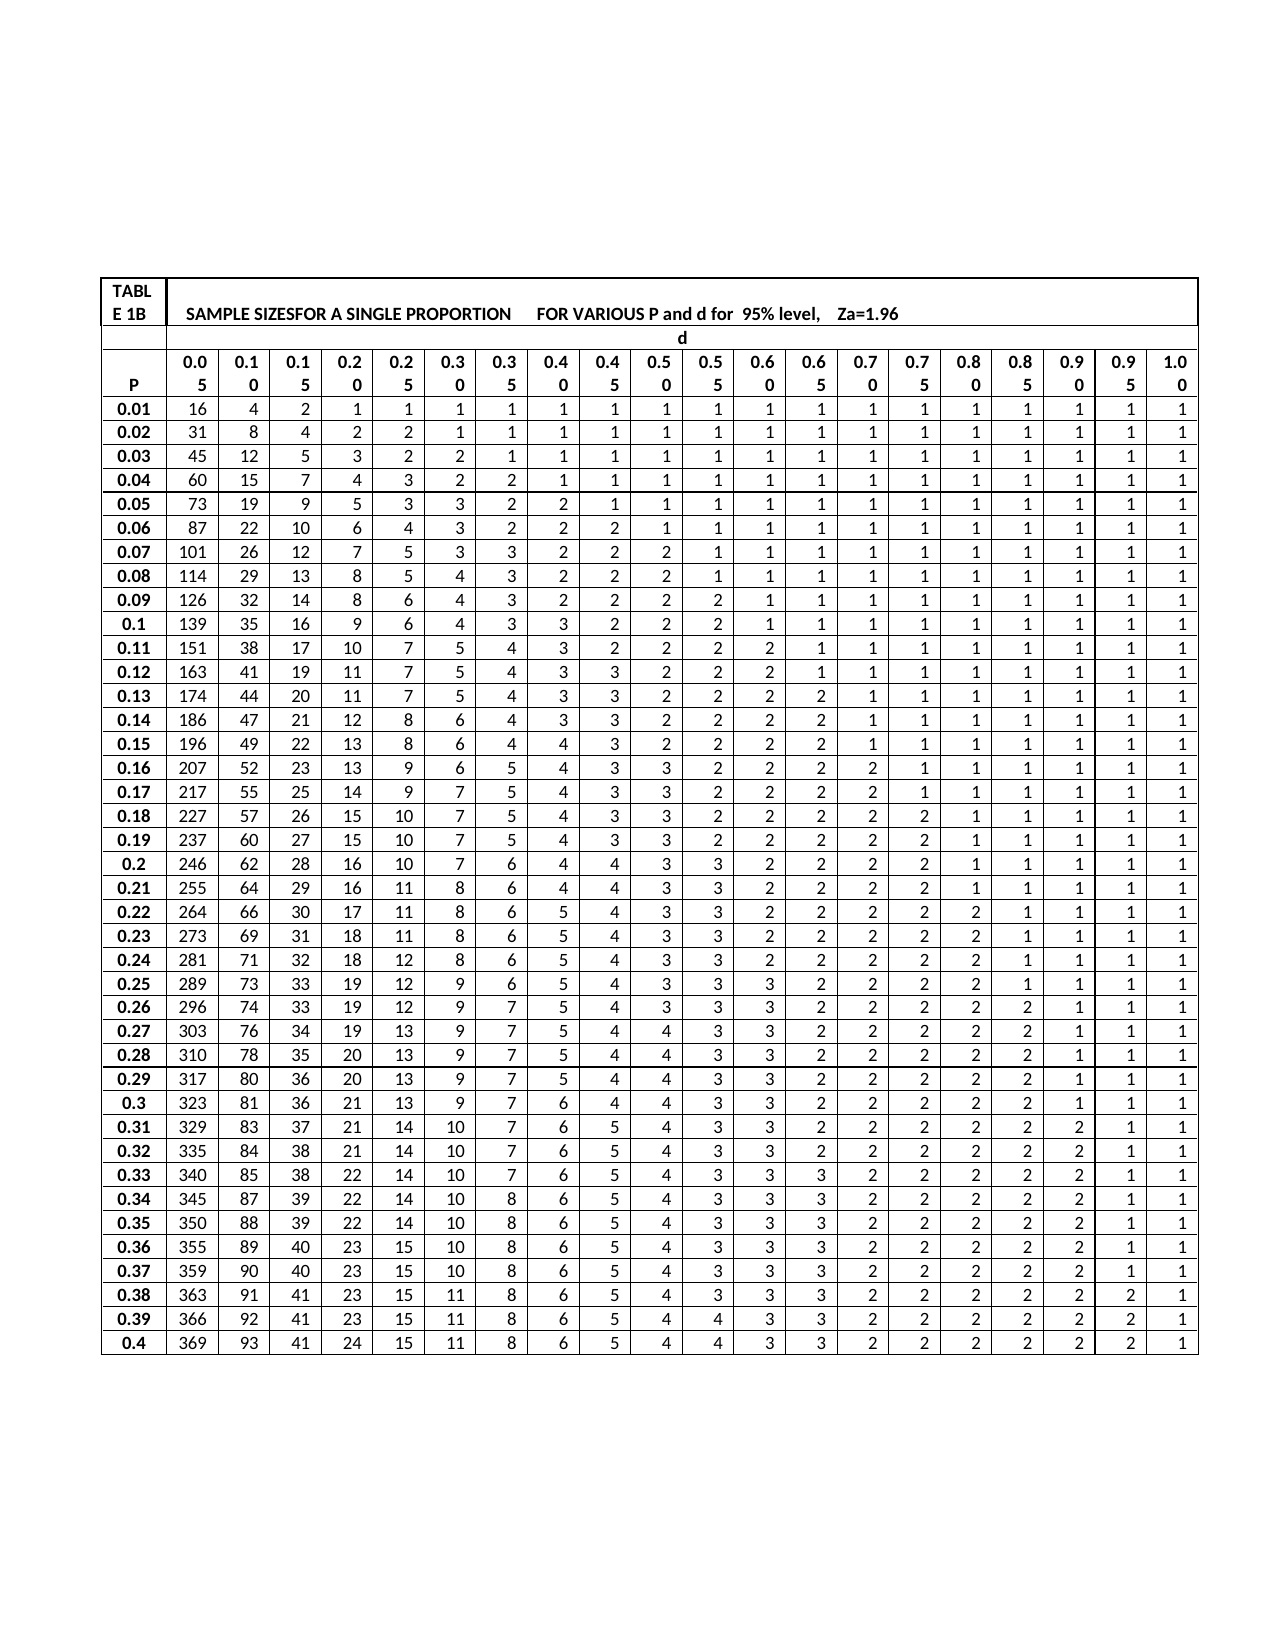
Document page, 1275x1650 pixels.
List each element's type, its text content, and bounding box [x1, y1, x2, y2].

table_cell 1 [992, 732, 1043, 755]
table_cell 1 [734, 469, 785, 491]
table_cell 1 [992, 780, 1043, 803]
table_cell 237 [167, 828, 218, 851]
table_cell 12 [219, 445, 269, 467]
table_cell 3 [734, 1044, 785, 1066]
table_cell 11 [425, 1331, 475, 1354]
table_cell 1 [1096, 1235, 1146, 1258]
table_cell 1 [1096, 684, 1146, 707]
table_cell 0.85 [992, 350, 1043, 396]
table_cell 1 [1096, 780, 1146, 803]
table_cell 1 [734, 612, 785, 635]
table_cell 2 [1044, 1307, 1094, 1330]
table_cell 1 [683, 469, 733, 491]
table_cell 74 [219, 996, 269, 1018]
table_cell 1 [992, 948, 1043, 971]
table_cell 1 [1147, 875, 1198, 899]
table_cell 2 [838, 948, 888, 971]
table_cell 1 [1044, 469, 1094, 491]
table_cell 16 [270, 612, 321, 635]
table_cell 8 [476, 1187, 527, 1210]
table_cell 1 [1147, 1019, 1198, 1042]
table_cell 3 [683, 1163, 733, 1186]
table_cell 1 [992, 493, 1043, 515]
table_cell 2 [734, 660, 785, 683]
table_cell 20 [270, 684, 321, 707]
table_cell 10 [425, 1139, 475, 1162]
table_cell 6 [476, 972, 527, 994]
table_cell 14 [373, 1139, 424, 1162]
table_cell 255 [167, 876, 218, 899]
table_cell 1 [1096, 708, 1146, 731]
table_cell 41 [270, 1283, 321, 1306]
table_cell 1 [941, 684, 991, 707]
table_cell 3 [683, 1259, 733, 1282]
table_cell 1 [734, 564, 785, 587]
table_cell 2 [425, 469, 475, 491]
table_cell 4 [631, 1307, 682, 1330]
table_cell 6 [322, 516, 372, 539]
table_cell 4 [631, 1283, 682, 1306]
table_cell 1 [631, 493, 682, 515]
table_cell 7 [322, 540, 372, 563]
table_cell 1 [1147, 899, 1198, 923]
table_cell 7 [373, 660, 424, 683]
table_cell 0.90 [1044, 350, 1094, 396]
table_cell 1 [1147, 1210, 1198, 1234]
table_cell 0.80 [941, 350, 991, 396]
table_cell 11 [425, 1283, 475, 1306]
table_cell 1 [941, 612, 991, 635]
table_cell 2 [889, 948, 940, 971]
table_cell 3 [734, 1020, 785, 1042]
table_cell 1 [1096, 948, 1146, 971]
table_cell 2 [941, 1187, 991, 1210]
table_cell 2 [734, 804, 785, 827]
table_cell 1 [889, 516, 940, 539]
table_cell 0.35 [476, 350, 527, 396]
table_cell 10 [425, 1163, 475, 1186]
table_cell 5 [580, 1163, 630, 1186]
table_cell 81 [219, 1091, 269, 1114]
table_cell 1 [1044, 972, 1094, 994]
table_cell 1 [1147, 1258, 1198, 1282]
table_cell 16 [322, 876, 372, 899]
table_cell 2 [528, 516, 579, 539]
table_cell 2 [786, 684, 837, 707]
table_cell 1 [631, 469, 682, 491]
table_cell 1 [1096, 540, 1146, 563]
table_cell 78 [219, 1044, 269, 1066]
table_cell 1 [1044, 684, 1094, 707]
table_cell 8 [425, 948, 475, 971]
table_cell 4 [528, 828, 579, 851]
table_cell 1 [683, 493, 733, 515]
table_cell 2 [838, 1259, 888, 1282]
table_cell 3 [580, 780, 630, 803]
table_cell 1 [786, 588, 837, 611]
table_cell 26 [270, 804, 321, 827]
table_cell 3 [683, 996, 733, 1018]
table_cell 1 [1096, 421, 1146, 443]
table_cell 60 [167, 469, 218, 491]
table_cell 5 [476, 804, 527, 827]
table_cell 13 [322, 756, 372, 779]
table_cell 1 [373, 397, 424, 419]
table_cell 1 [1044, 516, 1094, 539]
table_cell 3 [683, 1235, 733, 1258]
table_cell 1 [425, 421, 475, 443]
table_cell 2 [734, 756, 785, 779]
table_cell 88 [219, 1211, 269, 1234]
table_cell 15 [322, 804, 372, 827]
table_cell 5 [528, 1044, 579, 1066]
table_cell 0.04 [102, 469, 166, 491]
table_cell 1 [1044, 708, 1094, 731]
table_cell 2 [889, 1307, 940, 1330]
table_cell 2 [889, 1235, 940, 1258]
table_cell 7 [476, 1091, 527, 1114]
table_cell 1 [889, 540, 940, 563]
table_cell 1 [941, 540, 991, 563]
table_cell 0.05 [167, 350, 218, 396]
table_cell 3 [322, 445, 372, 467]
table_cell 114 [167, 564, 218, 587]
table_cell 20 [322, 1044, 372, 1066]
table_cell 3 [476, 612, 527, 635]
table_cell 1 [1147, 396, 1198, 419]
table_cell 2 [580, 636, 630, 659]
table_cell 1 [631, 397, 682, 419]
table_cell 0.24 [102, 948, 166, 971]
table_cell 2 [786, 1020, 837, 1042]
table_cell 0.70 [838, 350, 888, 396]
table_cell 1 [992, 900, 1043, 923]
table_cell 1 [1147, 683, 1198, 707]
table_cell 4 [580, 1020, 630, 1042]
table_cell 1 [1096, 493, 1146, 515]
table_cell 0.25 [102, 972, 166, 994]
table_cell 323 [167, 1091, 218, 1114]
table_cell 5 [476, 780, 527, 803]
table_cell 11 [373, 876, 424, 899]
table_cell 2 [1044, 1259, 1094, 1282]
table_cell 1 [1147, 995, 1198, 1018]
table_cell 310 [167, 1044, 218, 1066]
table_cell 1 [889, 469, 940, 491]
table_cell 3 [683, 1068, 733, 1090]
table_cell 4 [631, 1115, 682, 1138]
table_cell 11 [425, 1307, 475, 1330]
table_cell 6 [528, 1115, 579, 1138]
table_cell 2 [786, 996, 837, 1018]
table_cell 2 [683, 756, 733, 779]
table_cell 0.27 [102, 1020, 166, 1042]
table_cell 355 [167, 1235, 218, 1258]
table_cell 13 [322, 732, 372, 755]
table_cell 3 [528, 636, 579, 659]
table_cell 90 [219, 1259, 269, 1282]
table_cell 4 [631, 1139, 682, 1162]
table_cell 7 [425, 852, 475, 875]
table_cell 0.50 [631, 350, 682, 396]
table_cell 7 [476, 1020, 527, 1042]
table_cell 3 [734, 1163, 785, 1186]
table_cell 91 [219, 1283, 269, 1306]
table_cell 2 [941, 996, 991, 1018]
table_cell 1 [838, 493, 888, 515]
table_cell 1 [941, 397, 991, 419]
table_cell 2 [786, 948, 837, 971]
table_cell 15 [219, 469, 269, 491]
table_cell 55 [219, 780, 269, 803]
table_cell 1 [992, 588, 1043, 611]
table_cell 32 [270, 948, 321, 971]
table_cell 1 [838, 469, 888, 491]
table_cell 1 [1147, 420, 1198, 443]
table_cell 2 [734, 780, 785, 803]
table_cell 29 [270, 876, 321, 899]
table_cell 4 [580, 924, 630, 947]
table_cell 3 [786, 1283, 837, 1306]
table_cell 23 [322, 1235, 372, 1258]
table_cell 9 [270, 493, 321, 515]
table_cell 80 [219, 1068, 269, 1090]
table_cell 1 [1147, 563, 1198, 587]
table_cell 1 [941, 564, 991, 587]
table_cell 1 [941, 708, 991, 731]
table_cell 6 [425, 732, 475, 755]
table_cell 0.36 [102, 1235, 166, 1258]
table_cell 5 [528, 972, 579, 994]
table_cell 3 [786, 1211, 837, 1234]
table_cell 1 [786, 660, 837, 683]
table_cell 1 [1044, 588, 1094, 611]
table_cell 2 [528, 564, 579, 587]
table_cell 1 [992, 708, 1043, 731]
table_cell 1 [889, 445, 940, 467]
table_cell 2 [992, 1187, 1043, 1210]
table_cell 52 [219, 756, 269, 779]
table_cell 303 [167, 1020, 218, 1042]
table_cell 366 [167, 1307, 218, 1330]
table_cell 36 [270, 1091, 321, 1114]
table_cell 12 [322, 708, 372, 731]
table_cell 5 [528, 900, 579, 923]
table_cell 1 [528, 397, 579, 419]
table_cell 264 [167, 900, 218, 923]
table_cell 2 [838, 1283, 888, 1306]
table_cell 2 [992, 1068, 1043, 1090]
table_cell 1 [1044, 732, 1094, 755]
table_cell 0.45 [580, 350, 630, 396]
table_cell 0.65 [786, 350, 837, 396]
table_cell 1 [992, 516, 1043, 539]
table_cell 6 [528, 1235, 579, 1258]
table_cell 1 [838, 708, 888, 731]
table_cell 14 [373, 1115, 424, 1138]
table_cell 6 [476, 852, 527, 875]
table_cell 4 [631, 1068, 682, 1090]
table_cell 73 [167, 493, 218, 515]
table_cell 2 [631, 564, 682, 587]
table_cell 335 [167, 1139, 218, 1162]
table_cell 10 [425, 1115, 475, 1138]
table_cell 1 [1147, 659, 1198, 683]
table_cell 1 [992, 876, 1043, 899]
table_cell 207 [167, 756, 218, 779]
table_cell 1 [1147, 1090, 1198, 1114]
table_cell 317 [167, 1068, 218, 1090]
table_cell 12 [373, 948, 424, 971]
table_cell 1 [838, 636, 888, 659]
table_cell 38 [219, 636, 269, 659]
table_cell 47 [219, 708, 269, 731]
table_cell 5 [528, 996, 579, 1018]
table_cell 1 [1096, 660, 1146, 683]
table_cell 16 [167, 397, 218, 419]
table_cell 3 [683, 1187, 733, 1210]
table_cell 5 [425, 636, 475, 659]
table_cell 2 [786, 852, 837, 875]
table_cell 1 [528, 469, 579, 491]
table_cell 1 [1044, 924, 1094, 947]
table_cell 13 [373, 1068, 424, 1090]
table_cell 33 [270, 996, 321, 1018]
table_cell 1 [528, 421, 579, 443]
table_cell 13 [270, 564, 321, 587]
table_cell 1 [734, 588, 785, 611]
table_cell 1 [786, 445, 837, 467]
table_cell 18 [322, 948, 372, 971]
table_cell 7 [476, 1044, 527, 1066]
table_cell 41 [270, 1331, 321, 1354]
table_cell 89 [219, 1235, 269, 1258]
table_cell 3 [786, 1331, 837, 1354]
table_cell 2 [889, 804, 940, 827]
table_cell 2 [528, 588, 579, 611]
table_cell 4 [476, 732, 527, 755]
table_cell 2 [373, 445, 424, 467]
table_cell 5 [476, 828, 527, 851]
table_cell 7 [425, 828, 475, 851]
table_cell 1 [1147, 491, 1198, 515]
table_cell 6 [425, 756, 475, 779]
table_cell 1 [941, 636, 991, 659]
table_cell 49 [219, 732, 269, 755]
table_cell 22 [322, 1187, 372, 1210]
table_cell 0.20 [322, 350, 372, 396]
table_cell 2 [631, 684, 682, 707]
table_cell 2 [683, 636, 733, 659]
table_cell 1 [476, 397, 527, 419]
table_cell 1 [580, 445, 630, 467]
table_cell 2 [528, 540, 579, 563]
table_cell 4 [683, 1331, 733, 1354]
table_cell 2 [734, 900, 785, 923]
table_cell 126 [167, 588, 218, 611]
table_cell 296 [167, 996, 218, 1018]
table_cell 1 [1044, 780, 1094, 803]
table_cell 2 [786, 1091, 837, 1114]
table_cell 71 [219, 948, 269, 971]
table_cell 40 [270, 1235, 321, 1258]
table_cell 2 [838, 828, 888, 851]
table_cell 30 [270, 900, 321, 923]
table_cell 10 [373, 828, 424, 851]
table_cell 13 [373, 1091, 424, 1114]
table_cell 2 [1044, 1331, 1094, 1354]
table_cell 2 [992, 1044, 1043, 1066]
table_cell 10 [270, 516, 321, 539]
table_cell 3 [683, 1020, 733, 1042]
table_cell 39 [270, 1187, 321, 1210]
table_cell 1 [1147, 1306, 1198, 1330]
table_cell 20 [322, 1068, 372, 1090]
table_cell 34 [270, 1020, 321, 1042]
table_cell 19 [322, 1020, 372, 1042]
table_cell 2 [631, 540, 682, 563]
table_cell 1 [1096, 924, 1146, 947]
table_cell 9 [425, 972, 475, 994]
table_cell 2 [941, 1163, 991, 1186]
table_cell 0.22 [102, 900, 166, 923]
table_cell 1 [1096, 1115, 1146, 1138]
table_cell 2 [941, 1115, 991, 1138]
table_cell 2 [270, 397, 321, 419]
table_cell 1 [889, 493, 940, 515]
table_cell 4 [476, 684, 527, 707]
table_cell 340 [167, 1163, 218, 1186]
table_cell 1 [1096, 564, 1146, 587]
table_cell 2 [992, 996, 1043, 1018]
table_cell 0.13 [102, 684, 166, 707]
table_cell 2 [941, 1044, 991, 1066]
table_header SAMPLE SIZESFOR A SINGLE PROPORTION FOR VARIOUS P and d for 95% level, Za=1.96 [168, 279, 1197, 325]
table_cell 4 [631, 1163, 682, 1186]
table_cell 84 [219, 1139, 269, 1162]
table_cell 4 [580, 1091, 630, 1114]
table_cell 2 [838, 876, 888, 899]
table_cell 2 [631, 588, 682, 611]
table_cell 35 [219, 612, 269, 635]
table_cell 3 [734, 1235, 785, 1258]
table_cell 1 [1044, 612, 1094, 635]
table_cell 1 [941, 780, 991, 803]
table_cell 2 [580, 588, 630, 611]
table_cell 2 [941, 924, 991, 947]
table_cell 69 [219, 924, 269, 947]
table_cell 1 [1147, 731, 1198, 755]
table_cell 4 [476, 660, 527, 683]
table_cell 2 [734, 708, 785, 731]
table_cell 0.10 [219, 350, 269, 396]
table_cell 3 [683, 900, 733, 923]
table_cell 1 [1096, 1068, 1146, 1090]
table_cell 93 [219, 1331, 269, 1354]
table_cell 1 [1096, 469, 1146, 491]
table_cell 0.75 [889, 350, 940, 396]
table_cell 1 [1044, 900, 1094, 923]
table_cell 2 [580, 564, 630, 587]
table_cell 14 [373, 1211, 424, 1234]
table_cell 2 [631, 708, 682, 731]
table_cell 1 [1096, 1259, 1146, 1282]
table_cell 2 [476, 493, 527, 515]
table_cell 11 [322, 684, 372, 707]
table_cell 2 [889, 1020, 940, 1042]
table_cell 0.23 [102, 924, 166, 947]
table_cell 15 [373, 1307, 424, 1330]
table_cell 1 [941, 516, 991, 539]
table_cell 1 [1096, 732, 1146, 755]
table_cell 3 [683, 1044, 733, 1066]
table_cell 5 [580, 1115, 630, 1138]
table_cell 3 [734, 996, 785, 1018]
table_cell 246 [167, 852, 218, 875]
table_cell 2 [734, 636, 785, 659]
table_cell 1 [476, 421, 527, 443]
table_cell 1 [1147, 923, 1198, 947]
table_cell 4 [476, 708, 527, 731]
table_cell 11 [322, 660, 372, 683]
table_cell 2 [373, 421, 424, 443]
table_cell 2 [889, 1091, 940, 1114]
table_cell 2 [631, 612, 682, 635]
table_cell 85 [219, 1163, 269, 1186]
table_cell 6 [528, 1211, 579, 1234]
table_cell 1 [1147, 803, 1198, 827]
table_cell 3 [476, 588, 527, 611]
table_cell 2 [889, 876, 940, 899]
table_cell 2 [992, 1331, 1043, 1354]
table_cell 38 [270, 1139, 321, 1162]
table_cell 4 [425, 564, 475, 587]
table_cell 2 [631, 636, 682, 659]
table_cell 2 [683, 588, 733, 611]
table_cell 10 [425, 1235, 475, 1258]
table_cell 3 [631, 804, 682, 827]
table_cell 1 [889, 564, 940, 587]
table_cell 3 [683, 1091, 733, 1114]
table_cell 7 [476, 1068, 527, 1090]
table_cell 1 [889, 780, 940, 803]
table_cell 1 [528, 445, 579, 467]
table_cell 0.06 [102, 516, 166, 539]
table_cell 2 [838, 780, 888, 803]
table_cell 1 [683, 445, 733, 467]
table_cell 19 [322, 996, 372, 1018]
table_cell 0.12 [102, 660, 166, 683]
table_cell 3 [528, 708, 579, 731]
table_cell 1.00 [1147, 349, 1198, 396]
table_cell 1 [1147, 468, 1198, 491]
table_cell 5 [580, 1331, 630, 1354]
table_cell 2 [734, 948, 785, 971]
table_cell 2 [476, 516, 527, 539]
table_cell 5 [528, 948, 579, 971]
table_cell 1 [786, 493, 837, 515]
table_cell 1 [1096, 516, 1146, 539]
table_cell 9 [425, 1020, 475, 1042]
table_cell 8 [476, 1211, 527, 1234]
table_cell 1 [1096, 445, 1146, 467]
table_cell 18 [322, 924, 372, 947]
table_cell 3 [683, 948, 733, 971]
table_cell 0.35 [102, 1211, 166, 1234]
table_cell 21 [322, 1115, 372, 1138]
table_cell 2 [1044, 1163, 1094, 1186]
table_cell 2 [734, 828, 785, 851]
table_cell 2 [1044, 1115, 1094, 1138]
table_cell 4 [270, 421, 321, 443]
table_cell 1 [476, 445, 527, 467]
table_cell 87 [167, 516, 218, 539]
table_cell 87 [219, 1187, 269, 1210]
table_cell 29 [219, 564, 269, 587]
table_cell 1 [425, 397, 475, 419]
table_cell 26 [219, 540, 269, 563]
table_cell 19 [270, 660, 321, 683]
table_cell 3 [580, 804, 630, 827]
table_cell 1 [992, 924, 1043, 947]
table_cell 3 [631, 972, 682, 994]
table_cell 2 [580, 612, 630, 635]
table_cell 1 [322, 397, 372, 419]
table_cell 2 [941, 1283, 991, 1306]
table_cell 3 [373, 493, 424, 515]
table_cell 1 [1147, 1234, 1198, 1258]
table_cell 4 [528, 732, 579, 755]
table_cell 41 [270, 1307, 321, 1330]
table_cell 5 [476, 756, 527, 779]
table_cell 1 [683, 540, 733, 563]
table_cell 1 [941, 493, 991, 515]
table_cell 2 [941, 1091, 991, 1114]
table_cell 2 [941, 1211, 991, 1234]
table_cell 0.16 [102, 756, 166, 779]
table_cell 2 [1096, 1283, 1146, 1306]
table_cell 31 [270, 924, 321, 947]
table_cell 92 [219, 1307, 269, 1330]
table_cell 0.39 [102, 1307, 166, 1330]
table_cell 5 [580, 1211, 630, 1234]
table_header TABLE 1B [102, 279, 165, 325]
table_cell 1 [838, 516, 888, 539]
table_cell 1 [1044, 1020, 1094, 1042]
table_cell 1 [1147, 851, 1198, 875]
table_cell 359 [167, 1259, 218, 1282]
table_cell 8 [425, 876, 475, 899]
table_cell 1 [838, 445, 888, 467]
table_cell 1 [941, 421, 991, 443]
table_cell 1 [1044, 948, 1094, 971]
table_cell 2 [838, 852, 888, 875]
table_cell 4 [476, 636, 527, 659]
table_cell 1 [1096, 996, 1146, 1018]
table_cell 0.09 [102, 588, 166, 611]
table_cell 5 [270, 445, 321, 467]
table_cell 3 [683, 972, 733, 994]
table_cell 3 [631, 900, 682, 923]
table_cell 3 [580, 756, 630, 779]
table_cell 1 [1096, 1211, 1146, 1234]
table_cell 6 [528, 1091, 579, 1114]
table_cell 8 [476, 1307, 527, 1330]
table_cell 45 [167, 445, 218, 467]
table_cell 16 [322, 852, 372, 875]
table_cell 1 [838, 684, 888, 707]
table_cell 7 [476, 1163, 527, 1186]
table_cell 196 [167, 732, 218, 755]
table_cell 4 [580, 1044, 630, 1066]
table_cell 2 [992, 1020, 1043, 1042]
table_cell 1 [1096, 804, 1146, 827]
table_cell 2 [941, 972, 991, 994]
table_cell 7 [425, 780, 475, 803]
table_cell 0.25 [373, 350, 424, 396]
table_cell 3 [734, 1307, 785, 1330]
table_cell 3 [425, 516, 475, 539]
table_cell 2 [889, 1068, 940, 1090]
table_cell 1 [1096, 1163, 1146, 1186]
table_cell 3 [373, 469, 424, 491]
table_cell 0.32 [102, 1139, 166, 1162]
table_cell 3 [580, 708, 630, 731]
table_cell 1 [734, 445, 785, 467]
table_cell 4 [580, 972, 630, 994]
table_cell 10 [425, 1187, 475, 1210]
table_cell 329 [167, 1115, 218, 1138]
table_cell 1 [734, 493, 785, 515]
table_cell 0.15 [270, 350, 321, 396]
table_cell 163 [167, 660, 218, 683]
table_cell 1 [889, 684, 940, 707]
table_cell 5 [425, 684, 475, 707]
table_cell 6 [476, 876, 527, 899]
table_cell 2 [889, 852, 940, 875]
table_cell 1 [734, 516, 785, 539]
table_cell 1 [1044, 636, 1094, 659]
table_cell 1 [1044, 756, 1094, 779]
table_cell 1 [889, 612, 940, 635]
table_cell 9 [425, 1091, 475, 1114]
table_cell 2 [786, 876, 837, 899]
table_cell 1 [1147, 971, 1198, 994]
table_cell 9 [425, 996, 475, 1018]
table_cell 7 [270, 469, 321, 491]
table_cell 5 [528, 924, 579, 947]
table_cell 8 [476, 1235, 527, 1258]
table_cell 0.01 [102, 397, 166, 419]
table_cell 21 [322, 1139, 372, 1162]
table_cell 9 [425, 1068, 475, 1090]
table_cell 0.34 [102, 1187, 166, 1210]
table_cell 1 [1096, 852, 1146, 875]
table_cell 31 [167, 421, 218, 443]
table_cell 2 [1096, 1307, 1146, 1330]
table_cell 22 [322, 1163, 372, 1186]
table_cell 3 [734, 1115, 785, 1138]
table_cell 1 [1044, 1044, 1094, 1066]
table_cell 1 [1147, 1330, 1198, 1354]
table_cell 2 [941, 1020, 991, 1042]
table_cell 0.4 [102, 1331, 166, 1354]
table_cell 3 [786, 1163, 837, 1186]
table_cell 10 [425, 1259, 475, 1282]
table_cell 1 [992, 612, 1043, 635]
table_cell 15 [373, 1283, 424, 1306]
table_cell 6 [528, 1163, 579, 1186]
table_cell 3 [631, 852, 682, 875]
table_cell 3 [528, 660, 579, 683]
table_cell 2 [838, 1139, 888, 1162]
table_cell 4 [580, 948, 630, 971]
table_cell 6 [528, 1187, 579, 1210]
table_cell 4 [631, 1331, 682, 1354]
table_cell 2 [941, 900, 991, 923]
table_cell 2 [734, 924, 785, 947]
table_cell 2 [683, 660, 733, 683]
table_cell 2 [889, 1115, 940, 1138]
table_cell 1 [1147, 779, 1198, 803]
table_cell 2 [786, 1115, 837, 1138]
table_cell 1 [1096, 1187, 1146, 1210]
table_cell 1 [1044, 445, 1094, 467]
table_cell 0.40 [528, 350, 579, 396]
table_cell 36 [270, 1068, 321, 1090]
table_cell 7 [476, 996, 527, 1018]
table_cell 1 [838, 588, 888, 611]
table_cell 1 [941, 732, 991, 755]
table_cell 1 [1044, 421, 1094, 443]
table_cell 1 [1096, 828, 1146, 851]
table_cell 1 [1044, 397, 1094, 419]
table_cell 4 [580, 1068, 630, 1090]
table_cell 17 [270, 636, 321, 659]
table_cell 3 [683, 924, 733, 947]
table_cell 14 [270, 588, 321, 611]
table_cell 22 [322, 1211, 372, 1234]
table_cell 1 [992, 804, 1043, 827]
table_cell 0.19 [102, 828, 166, 851]
table_cell 3 [734, 1187, 785, 1210]
table_cell 1 [838, 660, 888, 683]
table_cell 3 [786, 1187, 837, 1210]
table_cell 6 [528, 1139, 579, 1162]
table_cell 2 [838, 1163, 888, 1186]
table_cell 1 [941, 828, 991, 851]
table_cell 3 [631, 948, 682, 971]
table_cell 3 [734, 1068, 785, 1090]
table_cell 1 [1096, 612, 1146, 635]
table_cell 35 [270, 1044, 321, 1066]
table_cell 3 [476, 540, 527, 563]
table_cell 2 [683, 708, 733, 731]
table_cell 3 [631, 780, 682, 803]
table_cell 14 [373, 1163, 424, 1186]
table_cell 1 [786, 397, 837, 419]
table_cell 1 [992, 828, 1043, 851]
table_cell 10 [322, 636, 372, 659]
table_cell 1 [838, 564, 888, 587]
table_cell 1 [1044, 828, 1094, 851]
table_cell 4 [528, 756, 579, 779]
table_cell 6 [476, 948, 527, 971]
table_cell 1 [941, 445, 991, 467]
table_cell 1 [1147, 611, 1198, 635]
table_cell 3 [580, 684, 630, 707]
table_cell 15 [373, 1331, 424, 1354]
table_cell 1 [580, 397, 630, 419]
table_cell 13 [373, 1020, 424, 1042]
table_cell 0.33 [102, 1163, 166, 1186]
table_cell 3 [580, 732, 630, 755]
table_cell 64 [219, 876, 269, 899]
table_cell 1 [838, 612, 888, 635]
table_cell 0.03 [102, 445, 166, 467]
table_cell 19 [322, 972, 372, 994]
table_cell 2 [734, 852, 785, 875]
table_cell 22 [270, 732, 321, 755]
table_cell 1 [1147, 1114, 1198, 1138]
table_cell 12 [373, 972, 424, 994]
table_cell 3 [631, 996, 682, 1018]
table_cell 3 [683, 1139, 733, 1162]
table_cell 11 [373, 900, 424, 923]
table_cell 2 [1044, 1187, 1094, 1210]
table_cell 1 [941, 852, 991, 875]
table_cell 0.21 [102, 876, 166, 899]
table_cell 38 [270, 1163, 321, 1186]
table_cell 1 [992, 469, 1043, 491]
table_cell 3 [786, 1307, 837, 1330]
table_cell 5 [373, 564, 424, 587]
table_cell 1 [992, 564, 1043, 587]
table_cell 2 [838, 1187, 888, 1210]
table_cell 1 [992, 636, 1043, 659]
table_cell 2 [1096, 1331, 1146, 1354]
table_cell 8 [373, 708, 424, 731]
table_cell 2 [838, 924, 888, 947]
table_cell 2 [838, 1211, 888, 1234]
table_cell 1 [1147, 444, 1198, 467]
table_cell 0.95 [1096, 350, 1146, 396]
table_cell 0.26 [102, 996, 166, 1018]
table_cell 2 [992, 1259, 1043, 1282]
table_cell 1 [683, 564, 733, 587]
table_cell 0.31 [102, 1115, 166, 1138]
table_cell 0.1 [102, 612, 166, 635]
table_cell 8 [476, 1259, 527, 1282]
table_cell 0.05 [102, 492, 166, 515]
table_cell 15 [322, 828, 372, 851]
table_cell 1 [1044, 876, 1094, 899]
table_cell 1 [1044, 804, 1094, 827]
table_cell 1 [1096, 876, 1146, 899]
table_cell 2 [786, 780, 837, 803]
table_cell 0.14 [102, 708, 166, 731]
table_cell 2 [889, 1283, 940, 1306]
table_cell 1 [1044, 660, 1094, 683]
table_cell 2 [528, 493, 579, 515]
table_cell 1 [786, 636, 837, 659]
table_cell 4 [219, 397, 269, 419]
table_cell 2 [992, 1091, 1043, 1114]
table_cell 1 [889, 708, 940, 731]
table_cell 0.08 [102, 564, 166, 587]
table_cell 5 [580, 1235, 630, 1258]
table_cell 10 [425, 1211, 475, 1234]
table_cell 4 [425, 612, 475, 635]
table_cell 3 [580, 660, 630, 683]
table_cell 8 [476, 1283, 527, 1306]
table_cell 0.38 [102, 1283, 166, 1306]
table_cell 2 [889, 1139, 940, 1162]
table_cell 1 [1096, 588, 1146, 611]
table_cell 2 [683, 828, 733, 851]
table_cell 273 [167, 924, 218, 947]
table_cell 1 [838, 397, 888, 419]
table_cell 4 [580, 852, 630, 875]
table_cell 9 [373, 756, 424, 779]
table_cell 3 [734, 1091, 785, 1114]
table_cell 7 [425, 804, 475, 827]
table_cell 6 [425, 708, 475, 731]
table_cell 6 [476, 900, 527, 923]
table_cell P [102, 350, 166, 396]
table_cell 174 [167, 684, 218, 707]
table_cell 4 [631, 1235, 682, 1258]
table_cell 8 [219, 421, 269, 443]
table_cell 37 [270, 1115, 321, 1138]
table_cell 0.2 [102, 852, 166, 875]
table_cell 1 [889, 397, 940, 419]
table_cell 4 [322, 469, 372, 491]
table_cell 3 [631, 756, 682, 779]
table_cell 1 [1096, 756, 1146, 779]
table_cell 0.18 [102, 804, 166, 827]
table_cell 0.29 [102, 1067, 166, 1090]
table_cell 345 [167, 1187, 218, 1210]
table_cell 2 [786, 804, 837, 827]
table_cell 11 [373, 924, 424, 947]
table_cell 60 [219, 828, 269, 851]
table_cell 7 [373, 684, 424, 707]
table_cell 12 [270, 540, 321, 563]
table_cell 1 [786, 540, 837, 563]
table_cell 7 [476, 1115, 527, 1138]
table_cell 1 [1147, 1186, 1198, 1210]
table_cell 1 [1147, 1162, 1198, 1186]
table_cell 1 [992, 972, 1043, 994]
table_cell 32 [219, 588, 269, 611]
table_cell 8 [425, 900, 475, 923]
table_cell 1 [1147, 827, 1198, 851]
table_cell 4 [631, 1091, 682, 1114]
table_cell 3 [631, 828, 682, 851]
table_cell 1 [683, 397, 733, 419]
table_cell 62 [219, 852, 269, 875]
table_cell 1 [631, 445, 682, 467]
table_cell 4 [528, 804, 579, 827]
table_cell 1 [889, 732, 940, 755]
table_cell 1 [1096, 1044, 1146, 1066]
table_cell 1 [992, 684, 1043, 707]
table_cell 2 [838, 1331, 888, 1354]
table_cell 5 [528, 1020, 579, 1042]
table_cell 2 [580, 516, 630, 539]
table_cell 1 [838, 732, 888, 755]
table_cell 4 [528, 852, 579, 875]
table_cell 1 [889, 660, 940, 683]
table_cell 1 [889, 636, 940, 659]
table_cell 3 [786, 1235, 837, 1258]
table_cell 5 [528, 1068, 579, 1090]
table_cell 2 [889, 1163, 940, 1186]
table_cell 139 [167, 612, 218, 635]
table_cell 5 [373, 540, 424, 563]
table_cell 1 [734, 421, 785, 443]
table_cell 1 [1147, 707, 1198, 731]
table_cell 3 [580, 828, 630, 851]
table_cell 2 [786, 924, 837, 947]
table_cell 2 [838, 1020, 888, 1042]
table_cell 10 [373, 852, 424, 875]
table_cell 2 [425, 445, 475, 467]
table_cell 2 [838, 900, 888, 923]
table_cell 4 [580, 876, 630, 899]
table_cell 2 [838, 804, 888, 827]
table_cell 2 [889, 924, 940, 947]
table_cell 1 [786, 469, 837, 491]
table_cell 2 [889, 1259, 940, 1282]
table_cell 3 [631, 876, 682, 899]
table_cell 1 [1147, 515, 1198, 539]
table_cell 2 [786, 972, 837, 994]
table_cell 281 [167, 948, 218, 971]
table_cell 2 [786, 732, 837, 755]
table_cell 350 [167, 1211, 218, 1234]
table_cell 1 [1096, 1020, 1146, 1042]
table_cell 0.30 [425, 350, 475, 396]
table_cell 2 [683, 780, 733, 803]
table_cell 1 [786, 421, 837, 443]
table_cell 1 [1147, 1043, 1198, 1066]
table_cell 27 [270, 828, 321, 851]
table_cell 66 [219, 900, 269, 923]
table_cell 2 [889, 996, 940, 1018]
table_cell 73 [219, 972, 269, 994]
table_cell 1 [786, 564, 837, 587]
table_cell 15 [373, 1259, 424, 1282]
table_cell 2 [889, 1044, 940, 1066]
table_cell 2 [734, 876, 785, 899]
table_cell 3 [683, 1283, 733, 1306]
table_cell 2 [683, 732, 733, 755]
table_cell 2 [734, 732, 785, 755]
table_cell 2 [786, 1044, 837, 1066]
table_cell 2 [889, 900, 940, 923]
table_cell 2 [838, 1235, 888, 1258]
table_cell 2 [889, 1331, 940, 1354]
table_cell 5 [580, 1187, 630, 1210]
table_cell d [167, 326, 1198, 349]
table_cell 1 [941, 469, 991, 491]
table_cell 1 [992, 421, 1043, 443]
table_cell 12 [373, 996, 424, 1018]
table_cell 1 [1096, 636, 1146, 659]
table_cell 2 [838, 972, 888, 994]
table_cell 6 [528, 1307, 579, 1330]
table_cell 4 [580, 996, 630, 1018]
table_cell 4 [373, 516, 424, 539]
table_cell 2 [786, 828, 837, 851]
table_cell 2 [786, 1139, 837, 1162]
table_cell 1 [1147, 1282, 1198, 1306]
table_cell 23 [270, 756, 321, 779]
table_cell 3 [734, 1139, 785, 1162]
table_cell 1 [631, 516, 682, 539]
table_cell 2 [992, 1139, 1043, 1162]
table_cell 1 [838, 540, 888, 563]
table_cell 1 [1096, 1091, 1146, 1114]
table_cell 8 [322, 564, 372, 587]
table_cell 5 [425, 660, 475, 683]
table_cell 3 [425, 493, 475, 515]
table_cell 1 [992, 852, 1043, 875]
table_cell 2 [1044, 1211, 1094, 1234]
table_cell 2 [683, 612, 733, 635]
table_cell 2 [786, 900, 837, 923]
table_cell 227 [167, 804, 218, 827]
table_cell 1 [734, 540, 785, 563]
table_cell 151 [167, 636, 218, 659]
table_cell 5 [580, 1283, 630, 1306]
table_cell 39 [270, 1211, 321, 1234]
table_cell 1 [631, 421, 682, 443]
table_cell 3 [683, 1211, 733, 1234]
table_cell 5 [580, 1139, 630, 1162]
table_cell 4 [631, 1187, 682, 1210]
table_cell 1 [889, 756, 940, 779]
table_cell 25 [270, 780, 321, 803]
table_cell 2 [1044, 1139, 1094, 1162]
table_cell 3 [683, 1115, 733, 1138]
table_cell 1 [838, 421, 888, 443]
table_cell 3 [734, 972, 785, 994]
table_cell 2 [631, 732, 682, 755]
table_cell 3 [734, 1331, 785, 1354]
table_cell 1 [683, 516, 733, 539]
table_cell 5 [580, 1307, 630, 1330]
table_cell 1 [734, 397, 785, 419]
table_cell 2 [683, 804, 733, 827]
table_cell 1 [941, 876, 991, 899]
table_cell 3 [425, 540, 475, 563]
table_cell 1 [1147, 539, 1198, 563]
table_cell 1 [1147, 1138, 1198, 1162]
table_cell 76 [219, 1020, 269, 1042]
table_cell 1 [1147, 755, 1198, 779]
table_cell 217 [167, 780, 218, 803]
table_cell 2 [734, 684, 785, 707]
table_cell 2 [889, 828, 940, 851]
table_cell 3 [528, 684, 579, 707]
table_cell 1 [1096, 397, 1146, 419]
table_cell 0.60 [734, 350, 785, 396]
table_cell 14 [322, 780, 372, 803]
table_cell 0.17 [102, 780, 166, 803]
table_cell 2 [941, 1068, 991, 1090]
table_cell 13 [373, 1044, 424, 1066]
table_cell 83 [219, 1115, 269, 1138]
table_cell 0.55 [683, 350, 733, 396]
table_cell 289 [167, 972, 218, 994]
table_cell 6 [373, 612, 424, 635]
table_cell 369 [167, 1331, 218, 1354]
table_cell 1 [1044, 852, 1094, 875]
table_cell 0.11 [102, 636, 166, 659]
table_cell 2 [941, 1139, 991, 1162]
table_cell 2 [631, 660, 682, 683]
table_cell 1 [992, 540, 1043, 563]
table_cell 3 [631, 924, 682, 947]
table_cell 8 [373, 732, 424, 755]
table_cell 9 [322, 612, 372, 635]
table_cell 1 [1147, 1066, 1198, 1090]
table_cell 44 [219, 684, 269, 707]
table_cell 2 [838, 756, 888, 779]
table_cell 2 [786, 756, 837, 779]
table_cell 4 [528, 876, 579, 899]
table_cell 3 [734, 1211, 785, 1234]
table_cell 2 [838, 1044, 888, 1066]
table_cell [102, 326, 166, 349]
table_cell 2 [786, 708, 837, 731]
table_cell 0.28 [102, 1044, 166, 1066]
table_cell 2 [992, 1115, 1043, 1138]
table_cell 2 [1044, 1235, 1094, 1258]
table_cell 1 [580, 469, 630, 491]
table_cell 2 [838, 1091, 888, 1114]
table_cell 1 [1147, 635, 1198, 659]
table_cell 14 [373, 1187, 424, 1210]
table_cell 6 [373, 588, 424, 611]
table_cell 1 [941, 756, 991, 779]
table_cell 4 [631, 1044, 682, 1066]
table_cell 23 [322, 1259, 372, 1282]
table_cell 5 [322, 493, 372, 515]
table_cell 17 [322, 900, 372, 923]
table_cell 186 [167, 708, 218, 731]
table_cell 2 [941, 1259, 991, 1282]
table_cell 4 [683, 1307, 733, 1330]
table_cell 1 [941, 588, 991, 611]
table_cell 2 [786, 1068, 837, 1090]
table_cell 2 [992, 1211, 1043, 1234]
table_cell 2 [476, 469, 527, 491]
table_cell 23 [322, 1307, 372, 1330]
table_cell 0.3 [102, 1091, 166, 1114]
table_cell 2 [580, 540, 630, 563]
table_cell 9 [425, 1044, 475, 1066]
table_cell 22 [219, 516, 269, 539]
table_cell 101 [167, 540, 218, 563]
table_cell 28 [270, 852, 321, 875]
table_cell 3 [476, 564, 527, 587]
table_cell 8 [425, 924, 475, 947]
table_cell 21 [270, 708, 321, 731]
table_cell 2 [992, 1235, 1043, 1258]
table_cell 2 [838, 1068, 888, 1090]
table_cell 5 [580, 1259, 630, 1282]
table_cell 1 [786, 612, 837, 635]
table_cell 2 [838, 1307, 888, 1330]
table_cell 1 [992, 445, 1043, 467]
table_cell 2 [889, 972, 940, 994]
table_cell 2 [992, 1307, 1043, 1330]
table_cell 0.02 [102, 421, 166, 443]
table_cell 3 [528, 612, 579, 635]
table_cell 23 [322, 1283, 372, 1306]
table_cell 2 [322, 421, 372, 443]
table_cell 41 [219, 660, 269, 683]
table_cell 3 [786, 1259, 837, 1282]
table_cell 2 [941, 948, 991, 971]
table_cell 1 [1044, 540, 1094, 563]
table_cell 1 [1044, 564, 1094, 587]
table_cell 1 [1044, 996, 1094, 1018]
table_cell 1 [992, 397, 1043, 419]
table_cell 1 [786, 516, 837, 539]
table_cell 2 [941, 1307, 991, 1330]
table_cell 1 [683, 421, 733, 443]
table_cell 2 [838, 996, 888, 1018]
table_cell 33 [270, 972, 321, 994]
table_cell 3 [683, 852, 733, 875]
table_cell 2 [992, 1283, 1043, 1306]
table_cell 8 [322, 588, 372, 611]
table_cell 2 [889, 1187, 940, 1210]
table_cell 6 [528, 1259, 579, 1282]
table_cell 57 [219, 804, 269, 827]
table_cell 2 [683, 684, 733, 707]
table_cell 4 [631, 1020, 682, 1042]
table_cell 15 [373, 1235, 424, 1258]
table_cell 4 [631, 1211, 682, 1234]
table_cell 4 [425, 588, 475, 611]
table_cell 1 [580, 421, 630, 443]
table_cell 1 [1044, 1091, 1094, 1114]
table_cell 6 [476, 924, 527, 947]
table_cell 9 [373, 780, 424, 803]
table_cell 1 [1044, 1068, 1094, 1090]
table_cell 21 [322, 1091, 372, 1114]
table_cell 363 [167, 1283, 218, 1306]
table_cell 1 [889, 588, 940, 611]
table_cell 1 [1096, 972, 1146, 994]
table_cell 1 [941, 660, 991, 683]
table_cell 3 [734, 1283, 785, 1306]
table_cell 40 [270, 1259, 321, 1282]
table_cell 1 [1044, 493, 1094, 515]
table_cell 1 [992, 660, 1043, 683]
table_cell 7 [476, 1139, 527, 1162]
table_cell 19 [219, 493, 269, 515]
table_cell 1 [992, 756, 1043, 779]
table_cell 2 [941, 1331, 991, 1354]
table_cell 7 [373, 636, 424, 659]
table_cell 2 [992, 1163, 1043, 1186]
table_cell 4 [580, 900, 630, 923]
table_cell 1 [1096, 1139, 1146, 1162]
table_cell 2 [941, 1235, 991, 1258]
table_cell 4 [631, 1259, 682, 1282]
table_cell 3 [683, 876, 733, 899]
table_cell 1 [889, 421, 940, 443]
table_cell 0.07 [102, 540, 166, 563]
table_cell 3 [734, 1259, 785, 1282]
table_cell 4 [528, 780, 579, 803]
table_cell 6 [528, 1331, 579, 1354]
table_cell 0.37 [102, 1259, 166, 1282]
table_cell 1 [941, 804, 991, 827]
table_cell 1 [580, 493, 630, 515]
table_cell 2 [1044, 1283, 1094, 1306]
table_cell 6 [528, 1283, 579, 1306]
table_cell 1 [1147, 947, 1198, 971]
table_cell 2 [838, 1115, 888, 1138]
table_cell 1 [1147, 587, 1198, 611]
table_cell 8 [476, 1331, 527, 1354]
table_cell 24 [322, 1331, 372, 1354]
table_cell 0.15 [102, 732, 166, 755]
table_cell 2 [889, 1211, 940, 1234]
table_cell 10 [373, 804, 424, 827]
table_cell 1 [1096, 900, 1146, 923]
